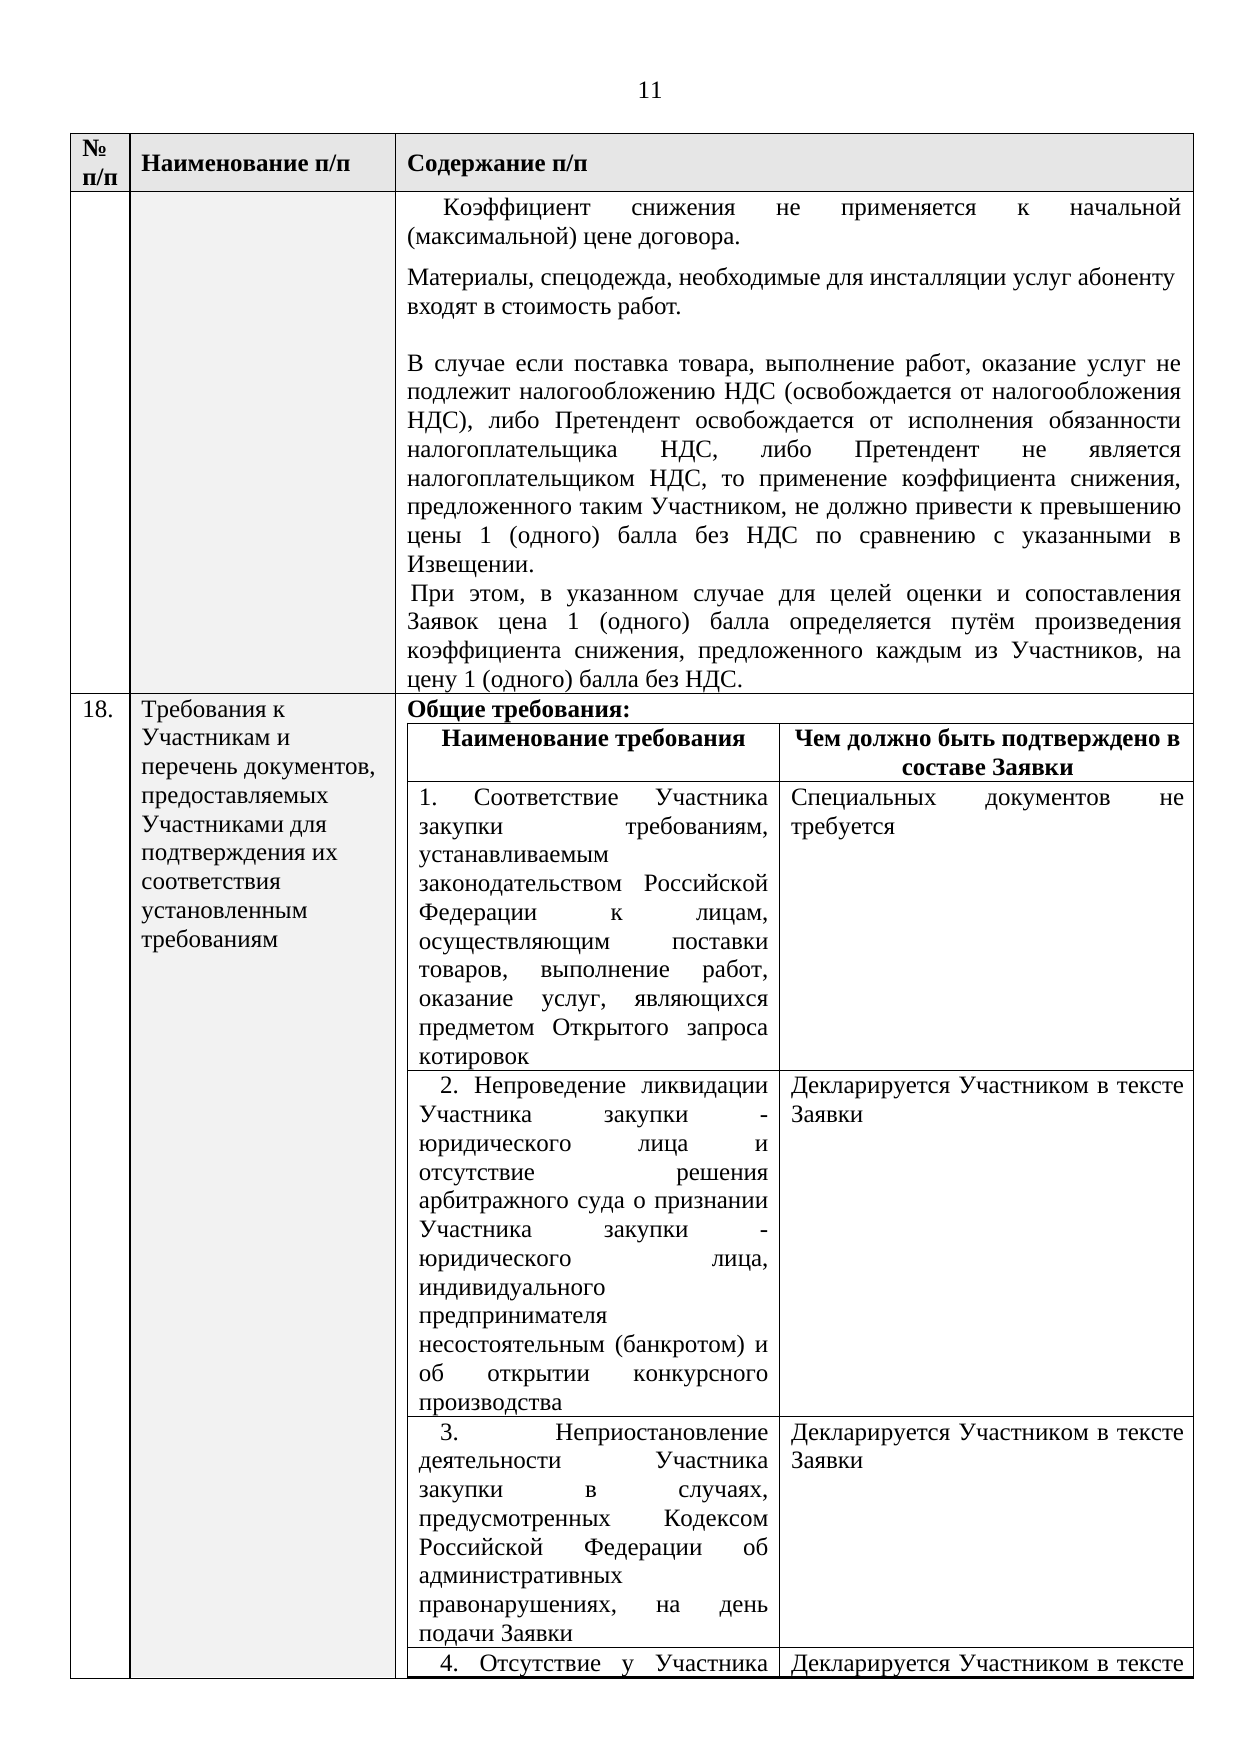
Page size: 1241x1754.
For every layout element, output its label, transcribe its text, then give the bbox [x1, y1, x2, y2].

table_header Содержание п/п [396, 134, 1193, 191]
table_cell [131, 192, 395, 693]
table_cell [71, 694, 129, 1677]
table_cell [131, 694, 395, 1677]
table_cell [71, 192, 129, 693]
table_header № п/п [71, 134, 129, 191]
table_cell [396, 192, 1193, 693]
table_header Наименование п/п [131, 134, 395, 191]
